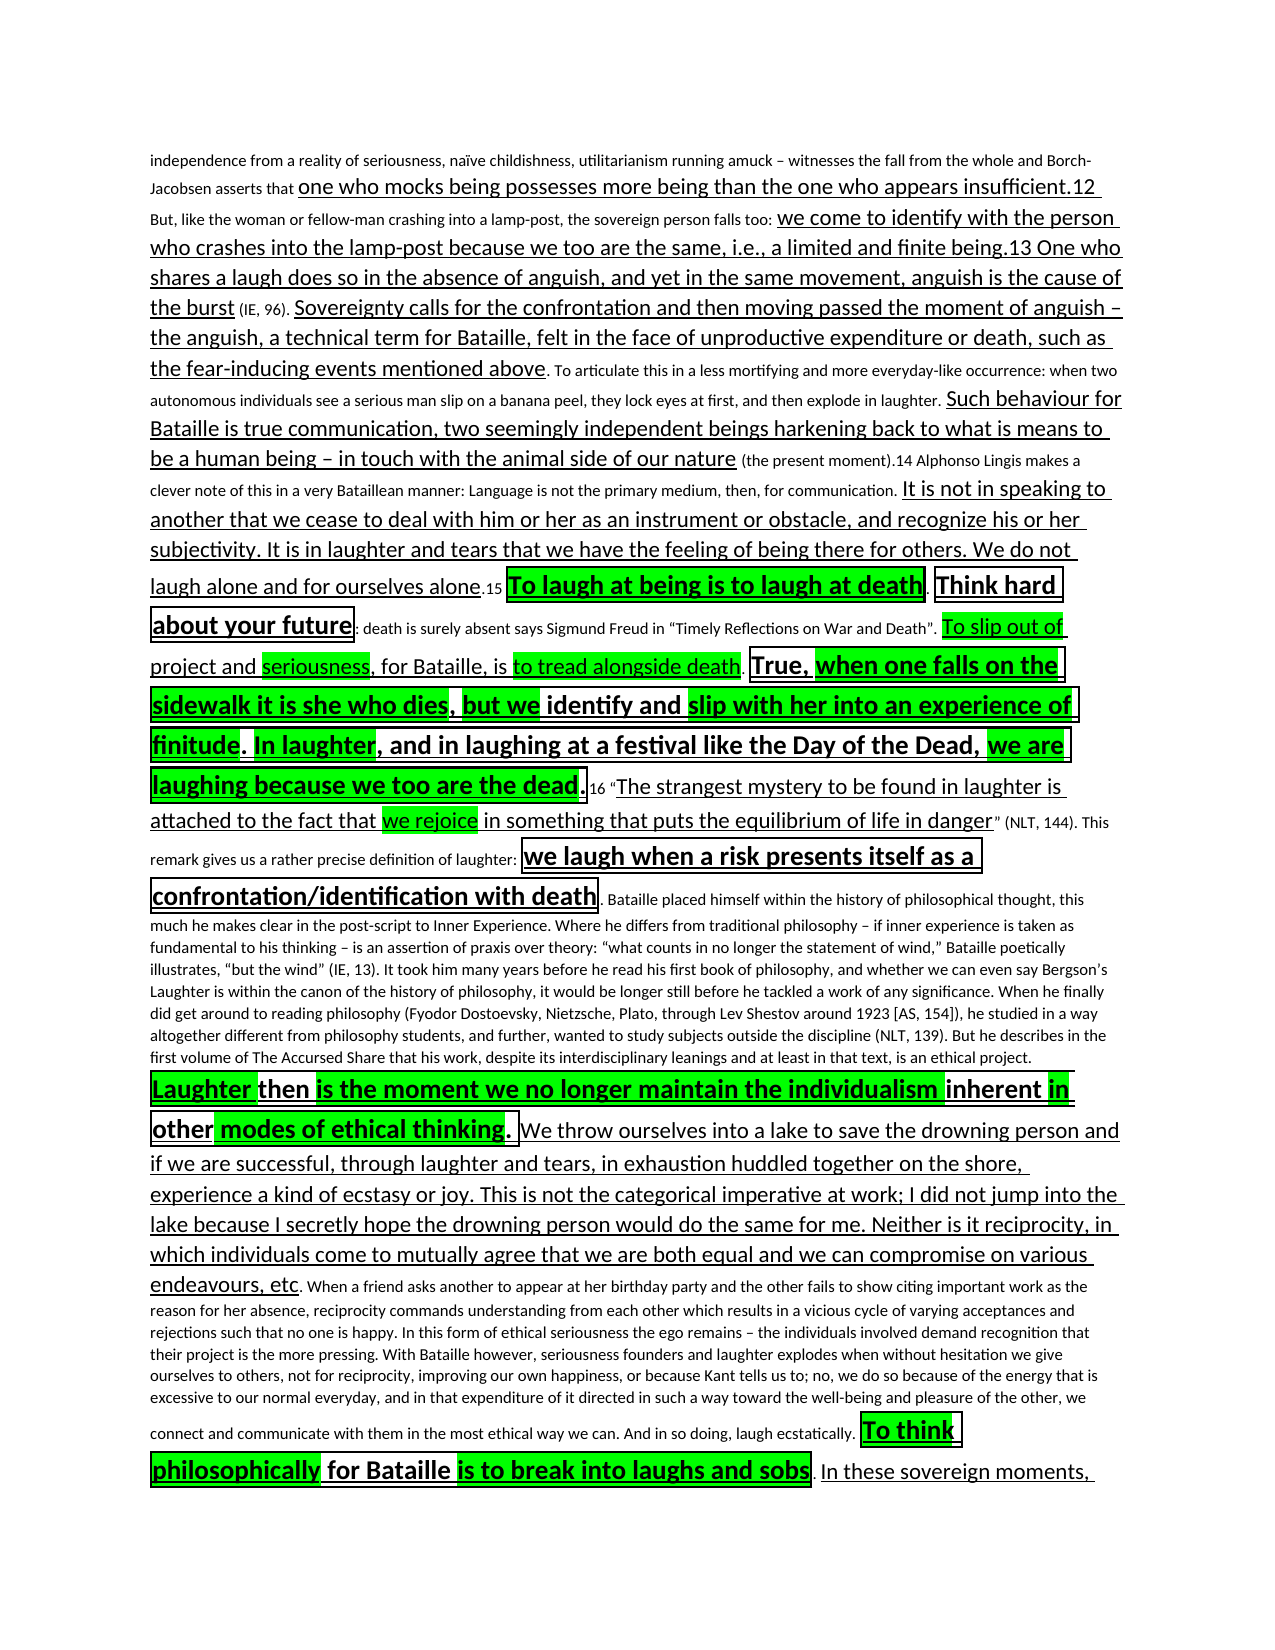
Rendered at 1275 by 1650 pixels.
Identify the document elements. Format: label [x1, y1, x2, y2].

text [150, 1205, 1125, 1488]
text [150, 150, 1125, 1204]
